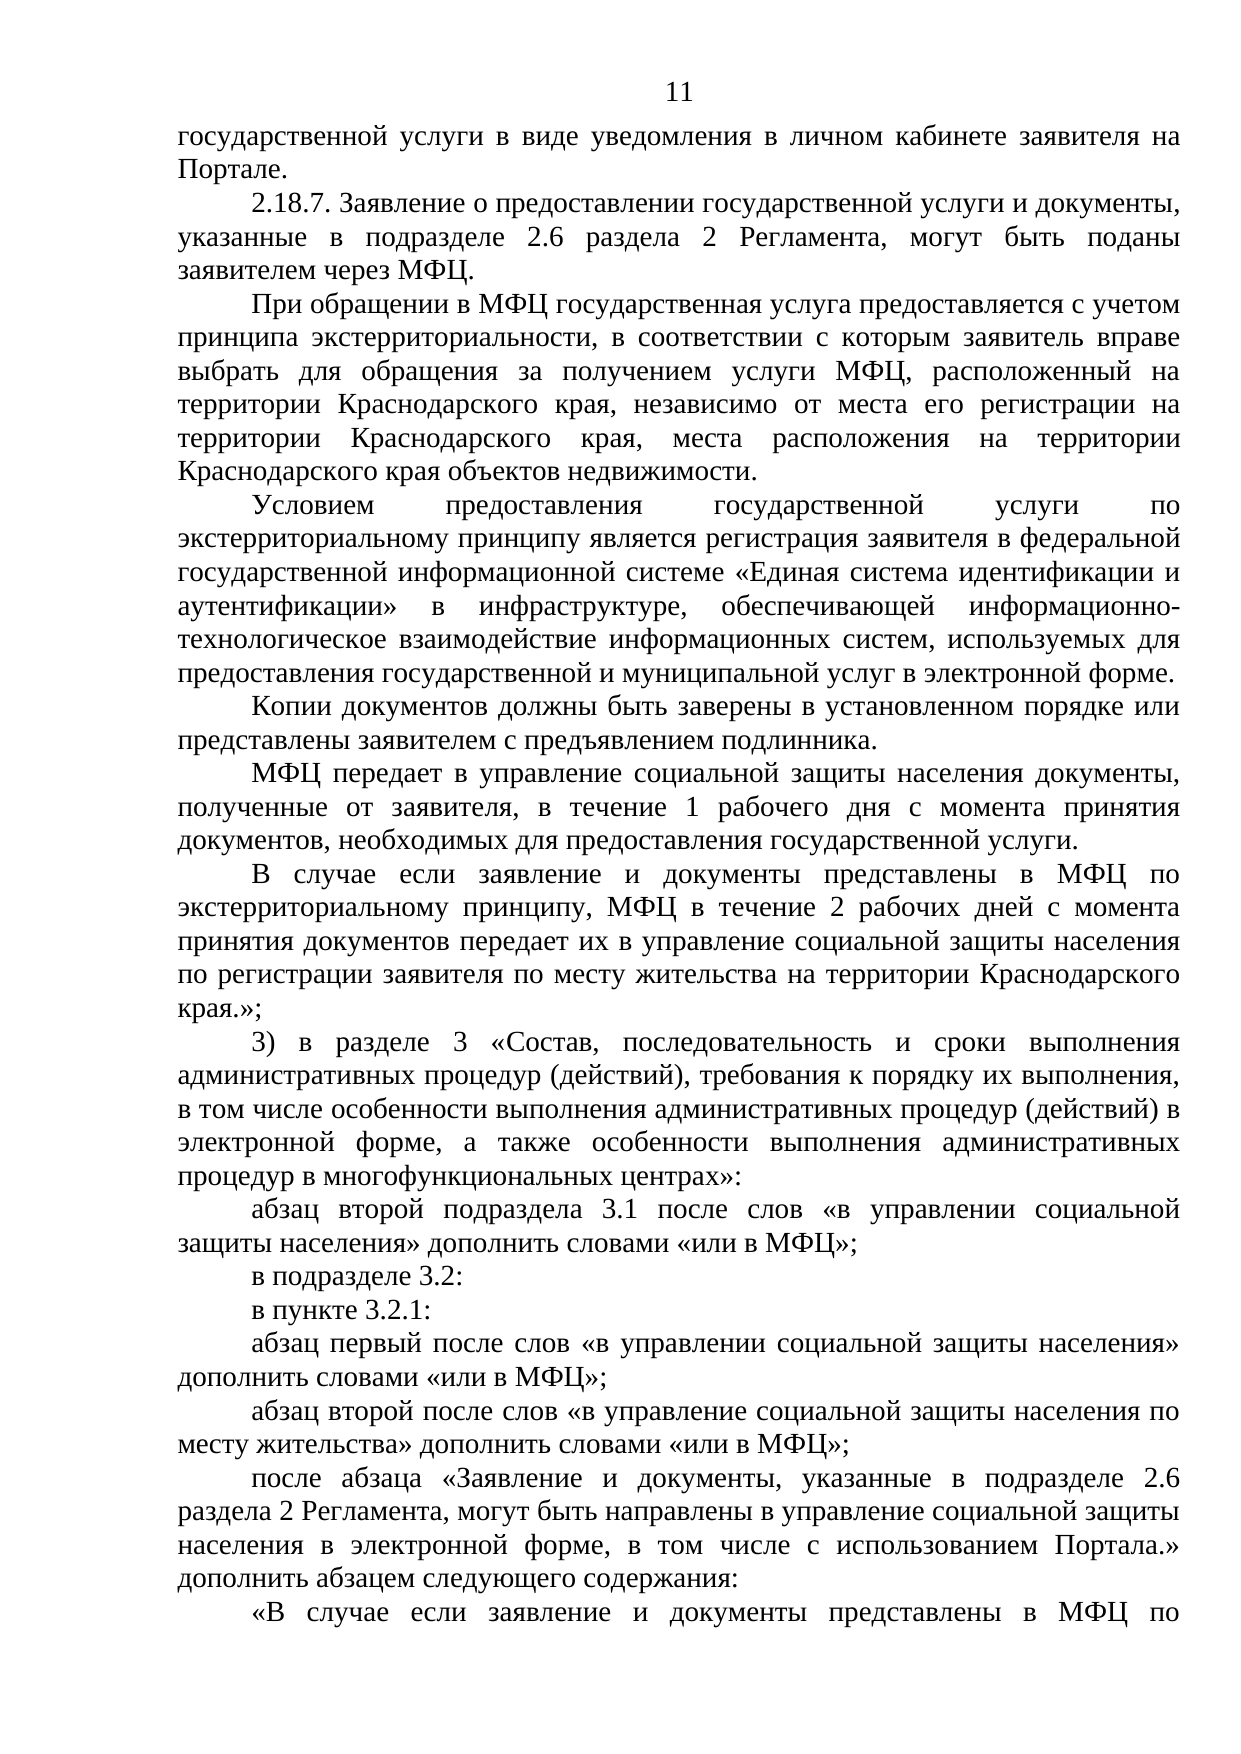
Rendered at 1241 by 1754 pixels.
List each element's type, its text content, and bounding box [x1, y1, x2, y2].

text 3) в разделе 3 «Состав, последовательность и сроки выполнения административных процедур (действий), требования к порядку их выполнения, в том числе особенности выполнения административных процедур (действий) в электронной форме, а также особенности выполнения административных процедур в многофункциональных центрах»: [177, 1024, 1181, 1191]
text Копии документов должны быть заверены в установленном порядке или представлены заявителем с предъявлением подлинника. [177, 688, 1181, 755]
text При обращении в МФЦ государственная услуга предоставляется с учетом принципа экстерриториальности, в соответствии с которым заявитель вправе выбрать для обращения за получением услуги МФЦ, расположенный на территории Краснодарского края, независимо от места его регистрации на территории Краснодарского края, места расположения на территории Краснодарского края объектов недвижимости. [177, 286, 1181, 487]
text абзац второй подраздела 3.1 после слов «в управлении социальной защиты населения» дополнить словами «или в МФЦ»; [177, 1191, 1181, 1258]
text в пункте 3.2.1: [177, 1292, 1181, 1326]
text Условием предоставления государственной услуги по экстерриториальному принципу является регистрация заявителя в федеральной государственной информационной системе «Единая система идентификации и аутентификации» в инфраструктуре, обеспечивающей информационно-технологическое взаимодействие информационных систем, используемых для предоставления государственной и муниципальной услуг в электронной форме. [177, 487, 1181, 688]
text МФЦ передает в управление социальной защиты населения документы, полученные от заявителя, в течение 1 рабочего дня с момента принятия документов, необходимых для предоставления государственной услуги. [177, 755, 1181, 856]
text 2.18.7. Заявление о предоставлении государственной услуги и документы, указанные в подразделе 2.6 раздела 2 Регламента, могут быть поданы заявителем через МФЦ. [177, 185, 1181, 286]
text в подразделе 3.2: [177, 1258, 1181, 1292]
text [177, 118, 1181, 185]
text после абзаца «Заявление и документы, указанные в подразделе 2.6 раздела 2 Регламента, могут быть направлены в управление социальной защиты населения в электронной форме, в том числе с использованием Портала.» дополнить абзацем следующего содержания: [177, 1460, 1181, 1594]
text абзац первый после слов «в управлении социальной защиты населения» дополнить словами «или в МФЦ»; [177, 1326, 1181, 1393]
text абзац второй после слов «в управление социальной защиты населения по месту жительства» дополнить словами «или в МФЦ»; [177, 1393, 1181, 1460]
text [177, 1594, 1181, 1627]
text В случае если заявление и документы представлены в МФЦ по экстерриториальному принципу, МФЦ в течение 2 рабочих дней с момента принятия документов передает их в управление социальной защиты населения по регистрации заявителя по месту жительства на территории Краснодарского края.»; [177, 856, 1181, 1024]
